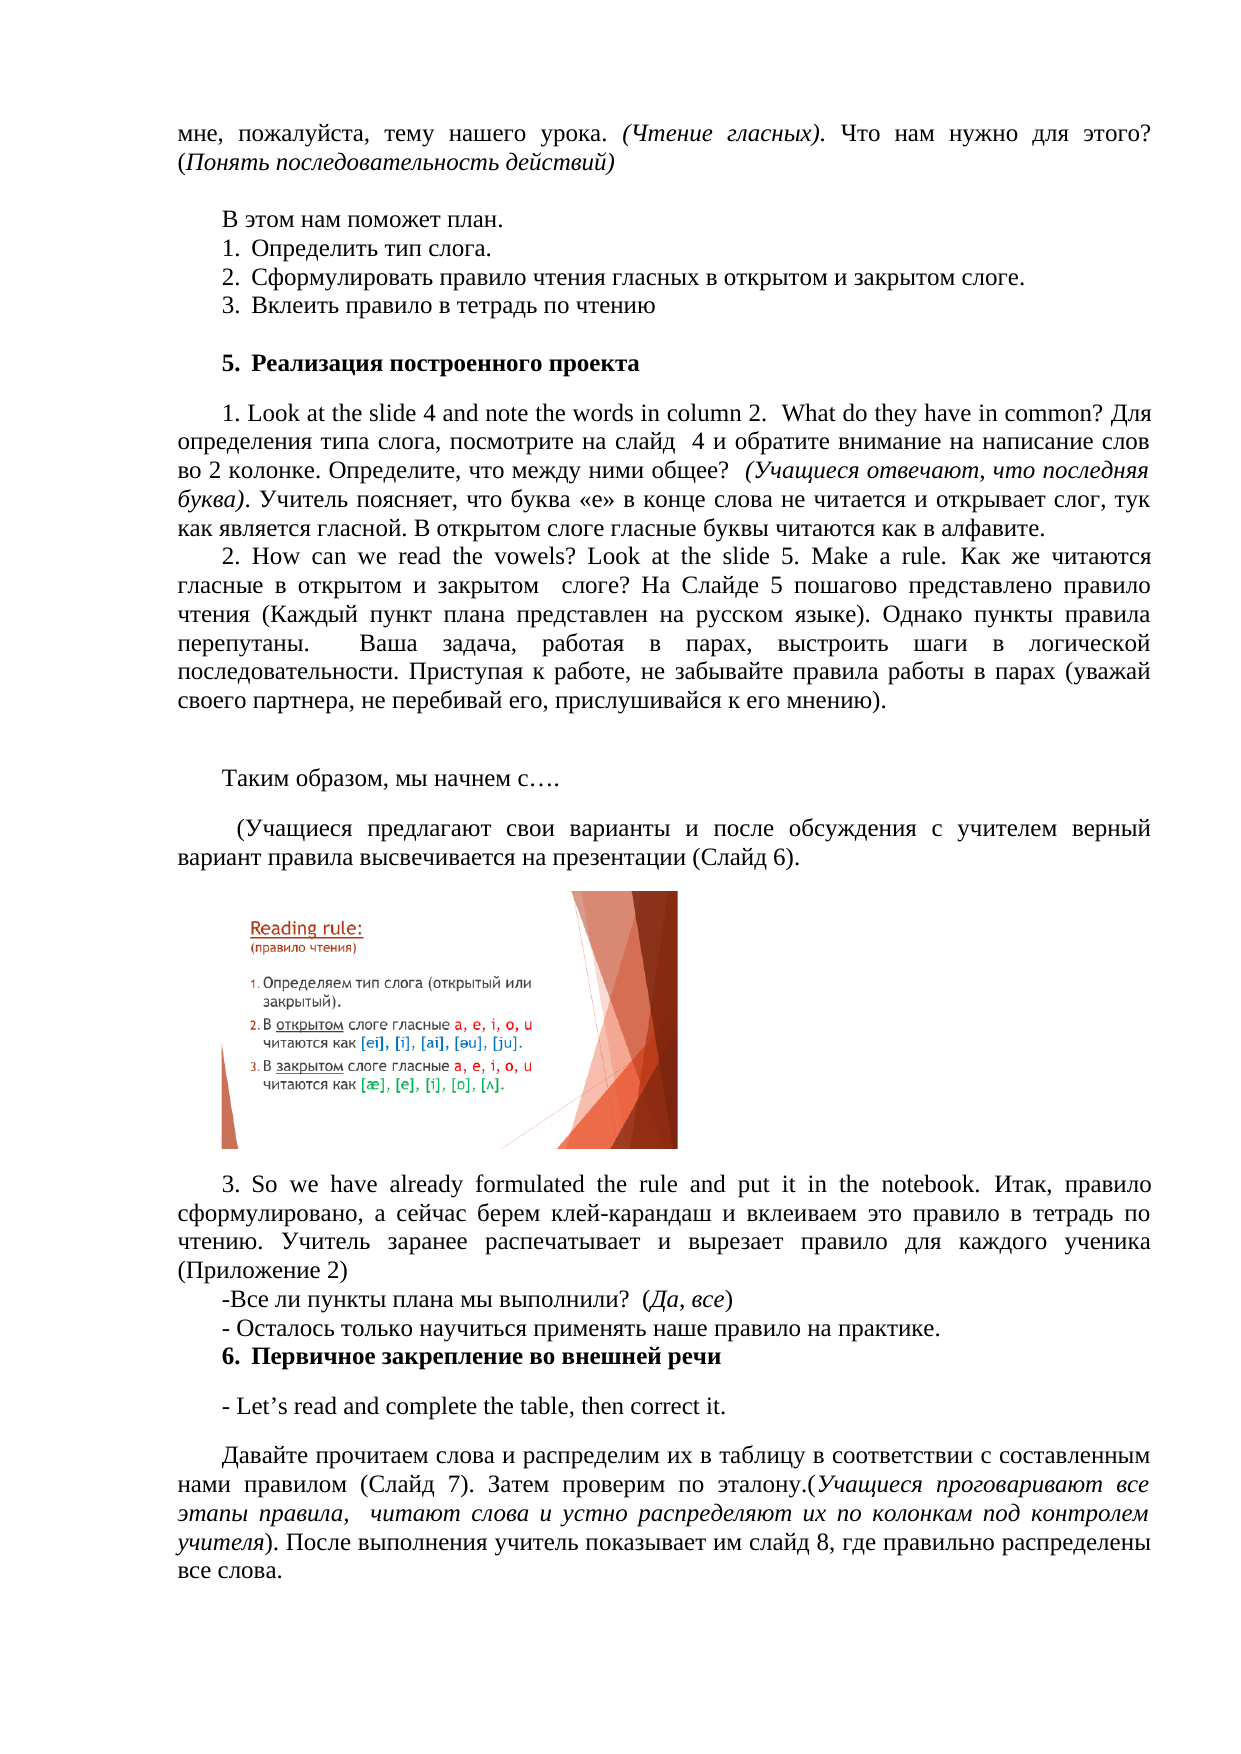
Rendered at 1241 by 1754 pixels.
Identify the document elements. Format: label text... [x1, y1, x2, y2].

text 2. How can we read the vowels? Look at the slide 5. Make a rule. Как же читаются гласные в открытом и закрытом слоге? На Слайде 5 пошагово представлено правило чтения (Каждый пункт плана представлен на русском языке). Однако пункты правила перепутаны. Ваша задача, работая в парах, выстроить шаги в логической последовательности. Приступая к работе, не забывайте правила работы в парах (уважай своего партнера, не перебивай его, прислушивайся к его мнению). [177, 541, 1152, 714]
text - Let’s read and complete the table, then correct it. [177, 1391, 1152, 1420]
text Давайте прочитаем слова и распределим их в таблицу в соответствии с составленным нами правилом (Слайд 7). Затем проверим по эталону.(Учащиеся проговаривают все этапы правила, читают слова и устно распределяют их по колонкам под контролем учителя). После выполнения учитель показывает им слайд 8, где правильно распределены все слова. [177, 1441, 1152, 1584]
list Реализация построенного проекта [177, 348, 1152, 377]
list Определить тип слога. [177, 233, 1152, 262]
list Первичное закрепление во внешней речи [177, 1341, 1152, 1370]
list В этом нам поможет план. [177, 204, 1152, 233]
list Сформулировать правило чтения гласных в открытом и закрытом слоге. [177, 262, 1152, 291]
list - Осталось только научиться применять наше правило на практике. [177, 1313, 1152, 1341]
list Вклеить правило в тетрадь по чтению [177, 291, 1152, 319]
text 1. Look at the slide 4 and note the words in column 2. What do they have in common? Для определения типа слога, посмотрите на слайд 4 и обратите внимание на написание слов во 2 колонке. Определите, что между ними общее? (Учащиеся отвечают, что последняя буква). Учитель поясняет, что буква «е» в конце слова не читается и открывает слог, тук как является гласной. В открытом слоге гласные буквы читаются как в алфавите. [177, 398, 1152, 541]
text Таким образом, мы начнем с…. [177, 763, 1152, 792]
text (Учащиеся предлагают свои варианты и после обсуждения с учителем верный вариант правила высвечивается на презентации (Слайд 6). [177, 813, 1152, 871]
list -Все ли пункты плана мы выполнили? (Да, все) [177, 1284, 1152, 1313]
list So we have already formulated the rule and put it in the notebook. Итак, правило сформулировано, а сейчас берем клей-карандаш и вклеиваем это правило в тетрадь по чтению. Учитель заранее распечатывает и вырезает правило для каждого ученика (Приложение 2) [177, 1169, 1152, 1284]
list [177, 118, 1152, 176]
picture [221, 891, 678, 1149]
